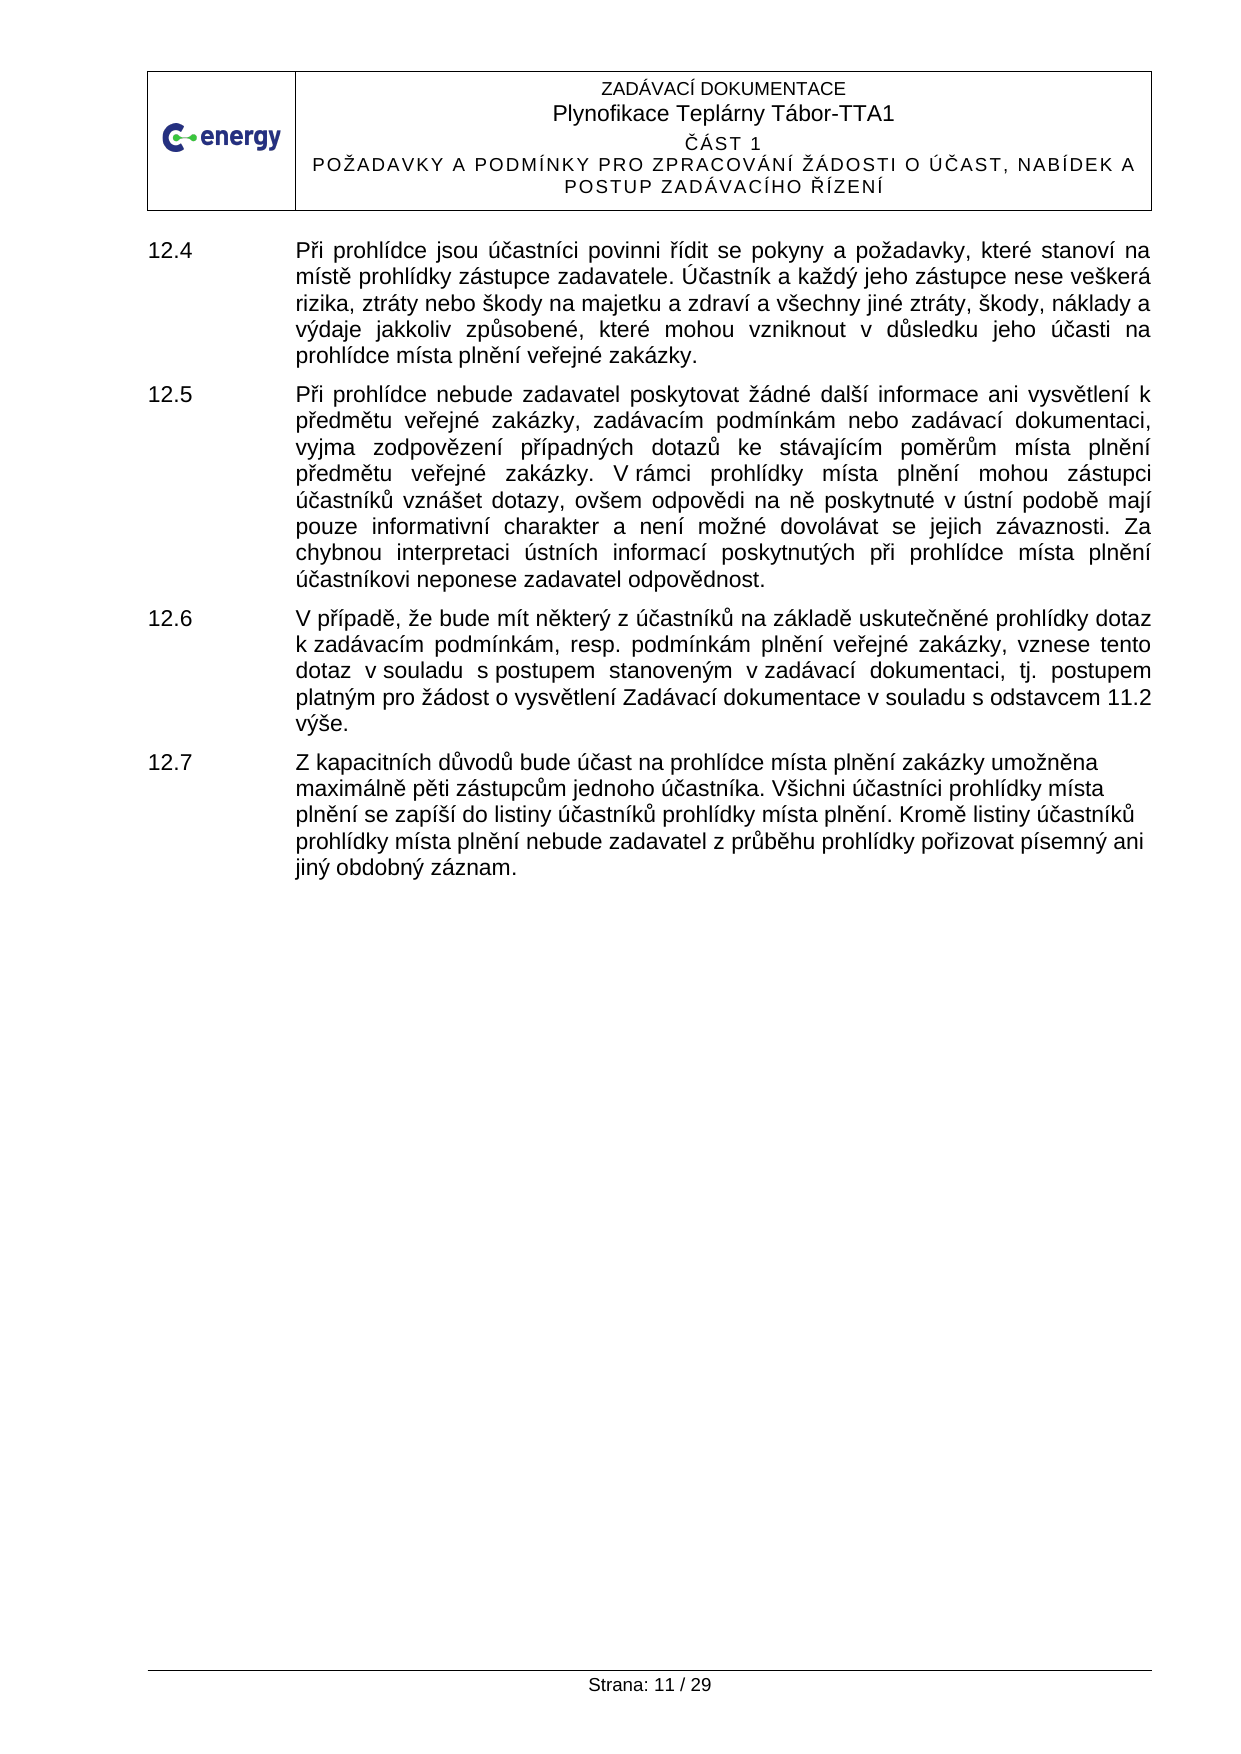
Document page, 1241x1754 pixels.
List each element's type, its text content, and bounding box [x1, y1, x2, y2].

picture [162, 123, 281, 152]
subtitle Z kapacitních důvodů bude účast na prohlídce místa plnění zakázky umožněna maximálně pěti zástupcům jednoho účastníka. Všichni účastníci prohlídky místa plnění se zapíší do listiny účastníků prohlídky místa plnění. Kromě listiny účastníků prohlídky místa plnění nebude zadavatel z průběhu prohlídky pořizovat písemný ani jiný obdobný záznam. [148, 749, 1152, 881]
subtitle Při prohlídce nebude zadavatel poskytovat žádné další informace ani vysvětlení k předmětu veřejné zakázky, zadávacím podmínkám nebo zadávací dokumentaci, vyjma zodpovězení případných dotazů ke stávajícím poměrům místa plnění předmětu veřejné zakázky. V rámci prohlídky místa plnění mohou zástupci účastníků vznášet dotazy, ovšem odpovědi na ně poskytnuté v ústní podobě mají pouze informativní charakter a není možné dovolávat se jejich závaznosti. Za chybnou interpretaci ústních informací poskytnutých při prohlídce místa plnění účastníkovi neponese zadavatel odpovědnost. [148, 381, 1152, 592]
subtitle V případě, že bude mít některý z účastníků na základě uskutečněné prohlídky dotaz k zadávacím podmínkám, resp. podmínkám plnění veřejné zakázky, vznese tento dotaz v souladu s postupem stanoveným v zadávací dokumentaci, tj. postupem platným pro žádost o vysvětlení Zadávací dokumentace v souladu s odstavcem 11.2 výše. [148, 604, 1152, 736]
subtitle Při prohlídce jsou účastníci povinni řídit se pokyny a požadavky, které stanoví na místě prohlídky zástupce zadavatele. Účastník a každý jeho zástupce nese veškerá rizika, ztráty nebo škody na majetku a zdraví a všechny jiné ztráty, škody, náklady a výdaje jakkoliv způsobené, které mohou vzniknout v důsledku jeho účasti na prohlídce místa plnění veřejné zakázky. [148, 237, 1152, 369]
